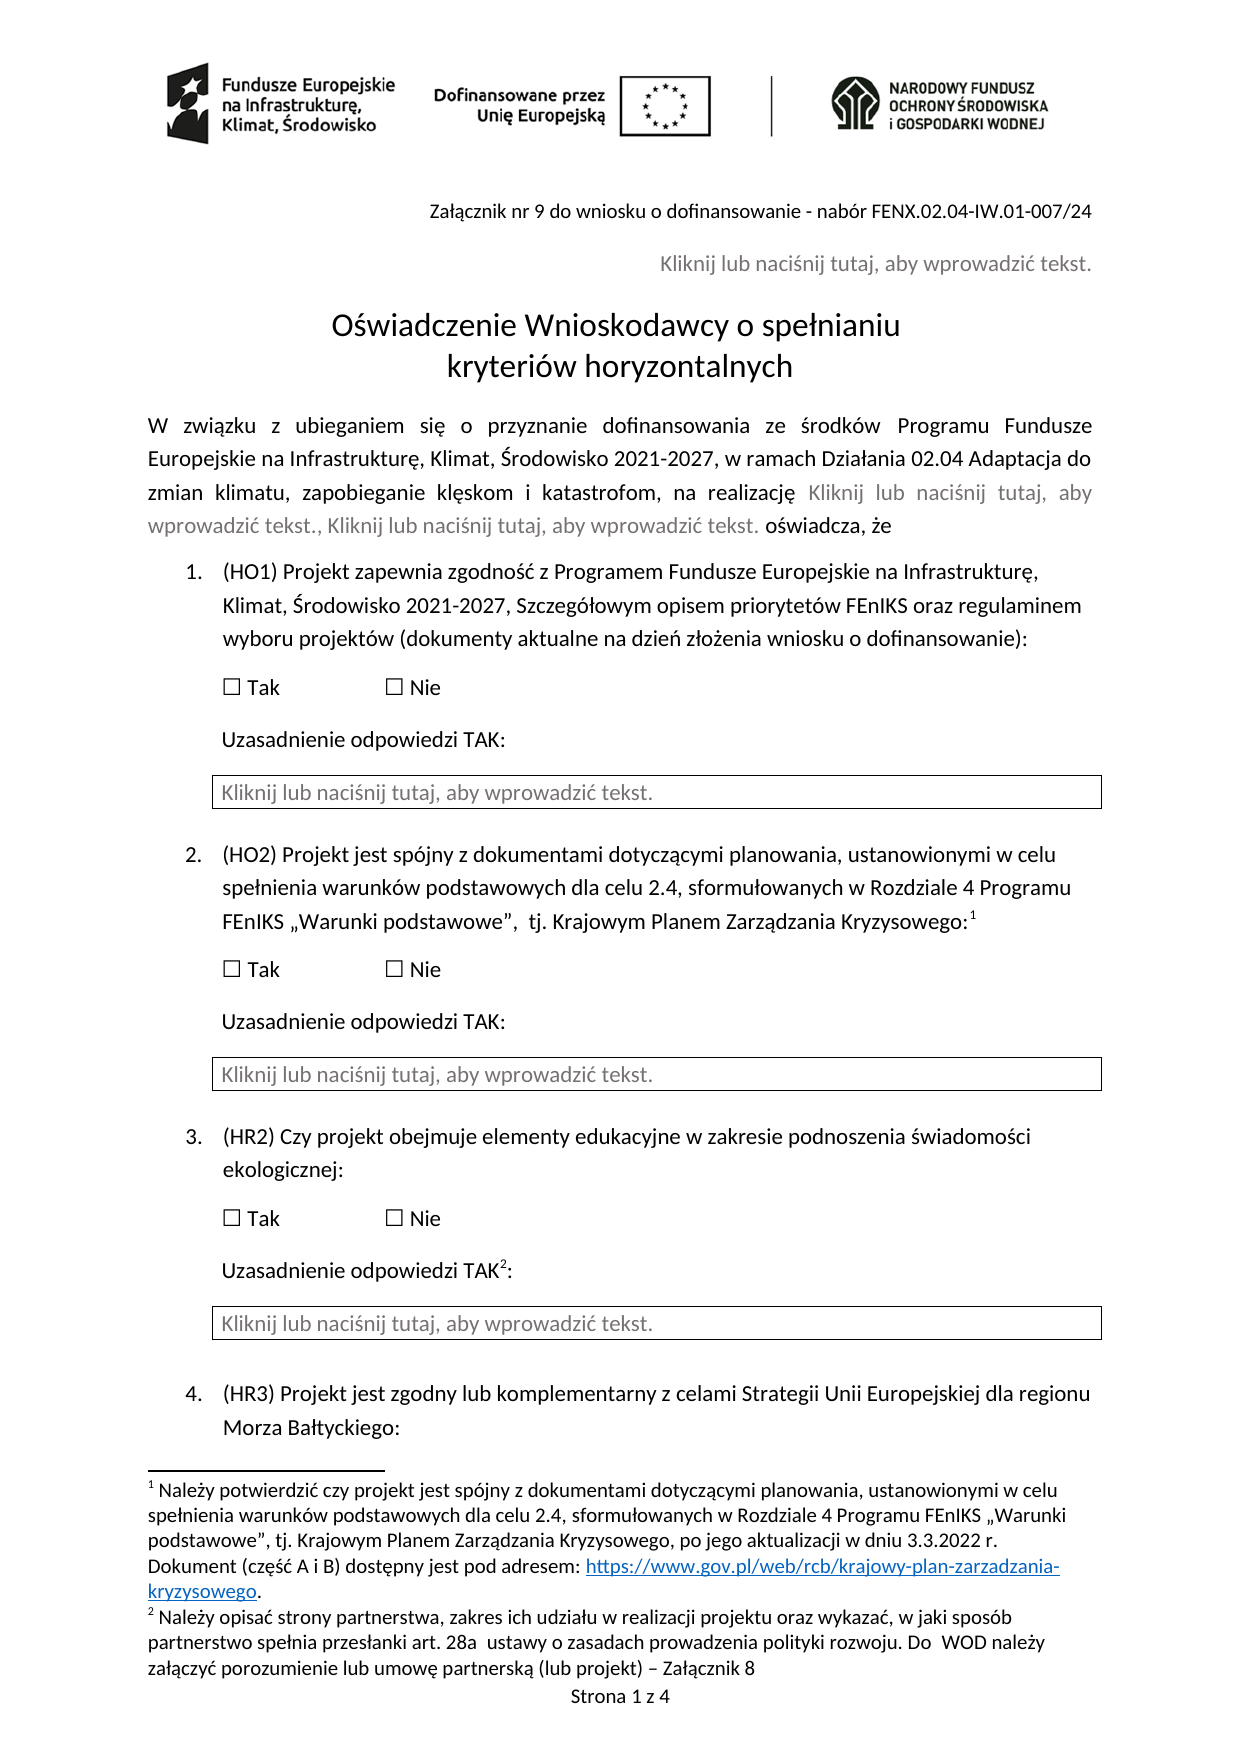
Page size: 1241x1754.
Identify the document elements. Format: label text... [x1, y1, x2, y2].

text Tak Nie [221, 671, 1093, 702]
text Uzasadnienie odpowiedzi TAK: [221, 725, 1093, 753]
text Tak Nie [221, 953, 1093, 984]
list (HR2) Czy projekt obejmuje elementy edukacyjne w zakresie podnoszenia świadomości ekologicznej: [185, 1122, 1093, 1183]
text W związku z ubieganiem się o przyznanie dofinansowania ze środków Programu Fundusze Europejskie na Infrastrukturę, Klimat, Środowisko 2021-2027, w ramach Działania 02.04 Adaptacja do zmian klimatu, zapobieganie klęskom i katastrofom, na realizację , oświadcza, że [148, 411, 1093, 539]
text Tak Nie [221, 1202, 1093, 1233]
list (HO2) Projekt jest spójny z dokumentami dotyczącymi planowania, ustanowionymi w celu spełnienia warunków podstawowych dla celu 2.4, sformułowanych w Rozdziale 4 Programu FEnIKS „Warunki podstawowe”, tj. Krajowym Planem Zarządzania Kryzysowego: [185, 840, 1093, 935]
text Załącznik nr 9 do wniosku o dofinansowanie - nabór FENX.02.04-IW.01-007/24 [185, 199, 1093, 224]
list (HO1) Projekt zapewnia zgodność z Programem Fundusze Europejskie na Infrastrukturę, Klimat, Środowisko 2021-2027, Szczegółowym opisem priorytetów FEnIKS oraz regulaminem wyboru projektów (dokumenty aktualne na dzień złożenia wniosku o dofinansowanie): [185, 557, 1093, 652]
picture [147, 42, 1092, 164]
subtitle Oświadczenie Wnioskodawcy o spełnianiu kryteriów horyzontalnych [148, 304, 1093, 386]
text Uzasadnienie odpowiedzi TAK: [221, 1256, 1093, 1284]
list (HR3) Projekt jest zgodny lub komplementarny z celami Strategii Unii Europejskiej dla regionu Morza Bałtyckiego: [185, 1379, 1093, 1441]
text Uzasadnienie odpowiedzi TAK: [221, 1007, 1093, 1035]
